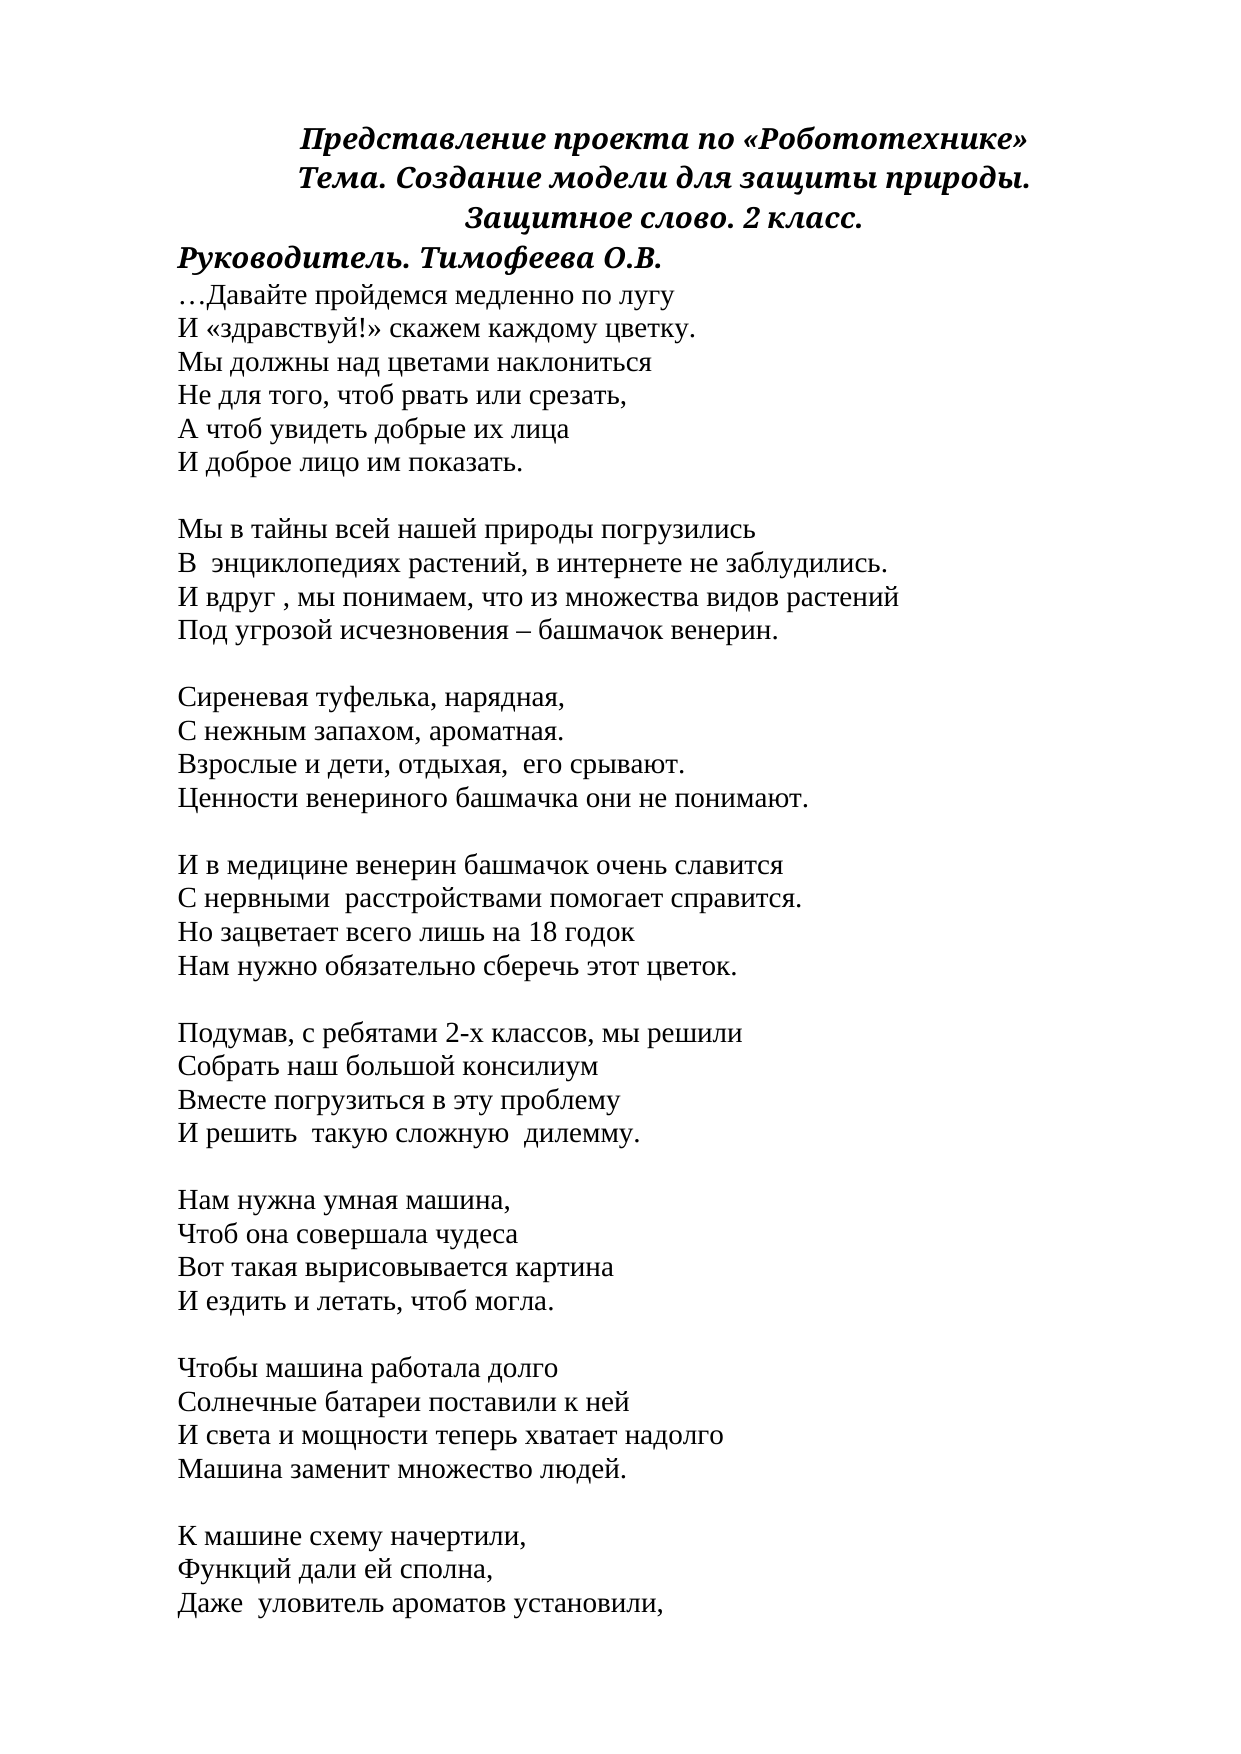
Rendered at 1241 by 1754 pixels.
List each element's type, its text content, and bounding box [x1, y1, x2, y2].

text И «здравствуй!» скажем каждому цветку. [177, 310, 1152, 344]
text И в медицине венерин башмачок очень славится [177, 847, 1152, 881]
text Вот такая вырисовывается картина [177, 1249, 1152, 1283]
text К машине схему начертили, [177, 1518, 1152, 1551]
text Чтобы машина работала долго [177, 1350, 1152, 1384]
text Но зацветает всего лишь на 18 годок [177, 914, 1152, 948]
text Чтоб она совершала чудеса [177, 1216, 1152, 1249]
text …Давайте пройдемся медленно по лугу [177, 277, 1152, 310]
text Взрослые и дети, отдыхая, его срывают. [177, 746, 1152, 780]
text С нервными расстройствами помогает справится. [177, 881, 1152, 914]
text Машина заменит множество людей. [177, 1451, 1152, 1484]
text Мы должны над цветами наклониться [177, 344, 1152, 377]
text Даже уловитель ароматов установили, [177, 1585, 1152, 1618]
text Под угрозой исчезновения – башмачок венерин. [177, 612, 1152, 646]
text Тема. Создание модели для защиты природы. [177, 158, 1152, 197]
text И доброе лицо им показать. [177, 444, 1152, 478]
text А чтоб увидеть добрые их лица [177, 411, 1152, 444]
text И вдруг , мы понимаем, что из множества видов растений [177, 579, 1152, 612]
text Вместе погрузиться в эту проблему [177, 1082, 1152, 1115]
text И ездить и летать, чтоб могла. [177, 1283, 1152, 1317]
text Ценности венериного башмачка они не понимают. [177, 780, 1152, 813]
text С нежным запахом, ароматная. [177, 713, 1152, 746]
text И света и мощности теперь хватает надолго [177, 1417, 1152, 1451]
text Нам нужно обязательно сберечь этот цветок. [177, 948, 1152, 981]
text Собрать наш большой консилиум [177, 1048, 1152, 1082]
text Руководитель. Тимофеева О.В. [177, 237, 1152, 277]
text Мы в тайны всей нашей природы погрузились [177, 512, 1152, 545]
text Подумав, с ребятами 2-х классов, мы решили [177, 1015, 1152, 1048]
text Сиреневая туфелька, нарядная, [177, 679, 1152, 713]
text Солнечные батареи поставили к ней [177, 1384, 1152, 1417]
text Нам нужна умная машина, [177, 1182, 1152, 1216]
text И решить такую сложную дилемму. [177, 1115, 1152, 1149]
text Защитное слово. 2 класс. [177, 197, 1152, 237]
text В энциклопедиях растений, в интернете не заблудились. [177, 545, 1152, 579]
text Не для того, чтоб рвать или срезать, [177, 377, 1152, 411]
text Функций дали ей сполна, [177, 1551, 1152, 1585]
text Представление проекта по «Робототехнике» [177, 118, 1152, 158]
